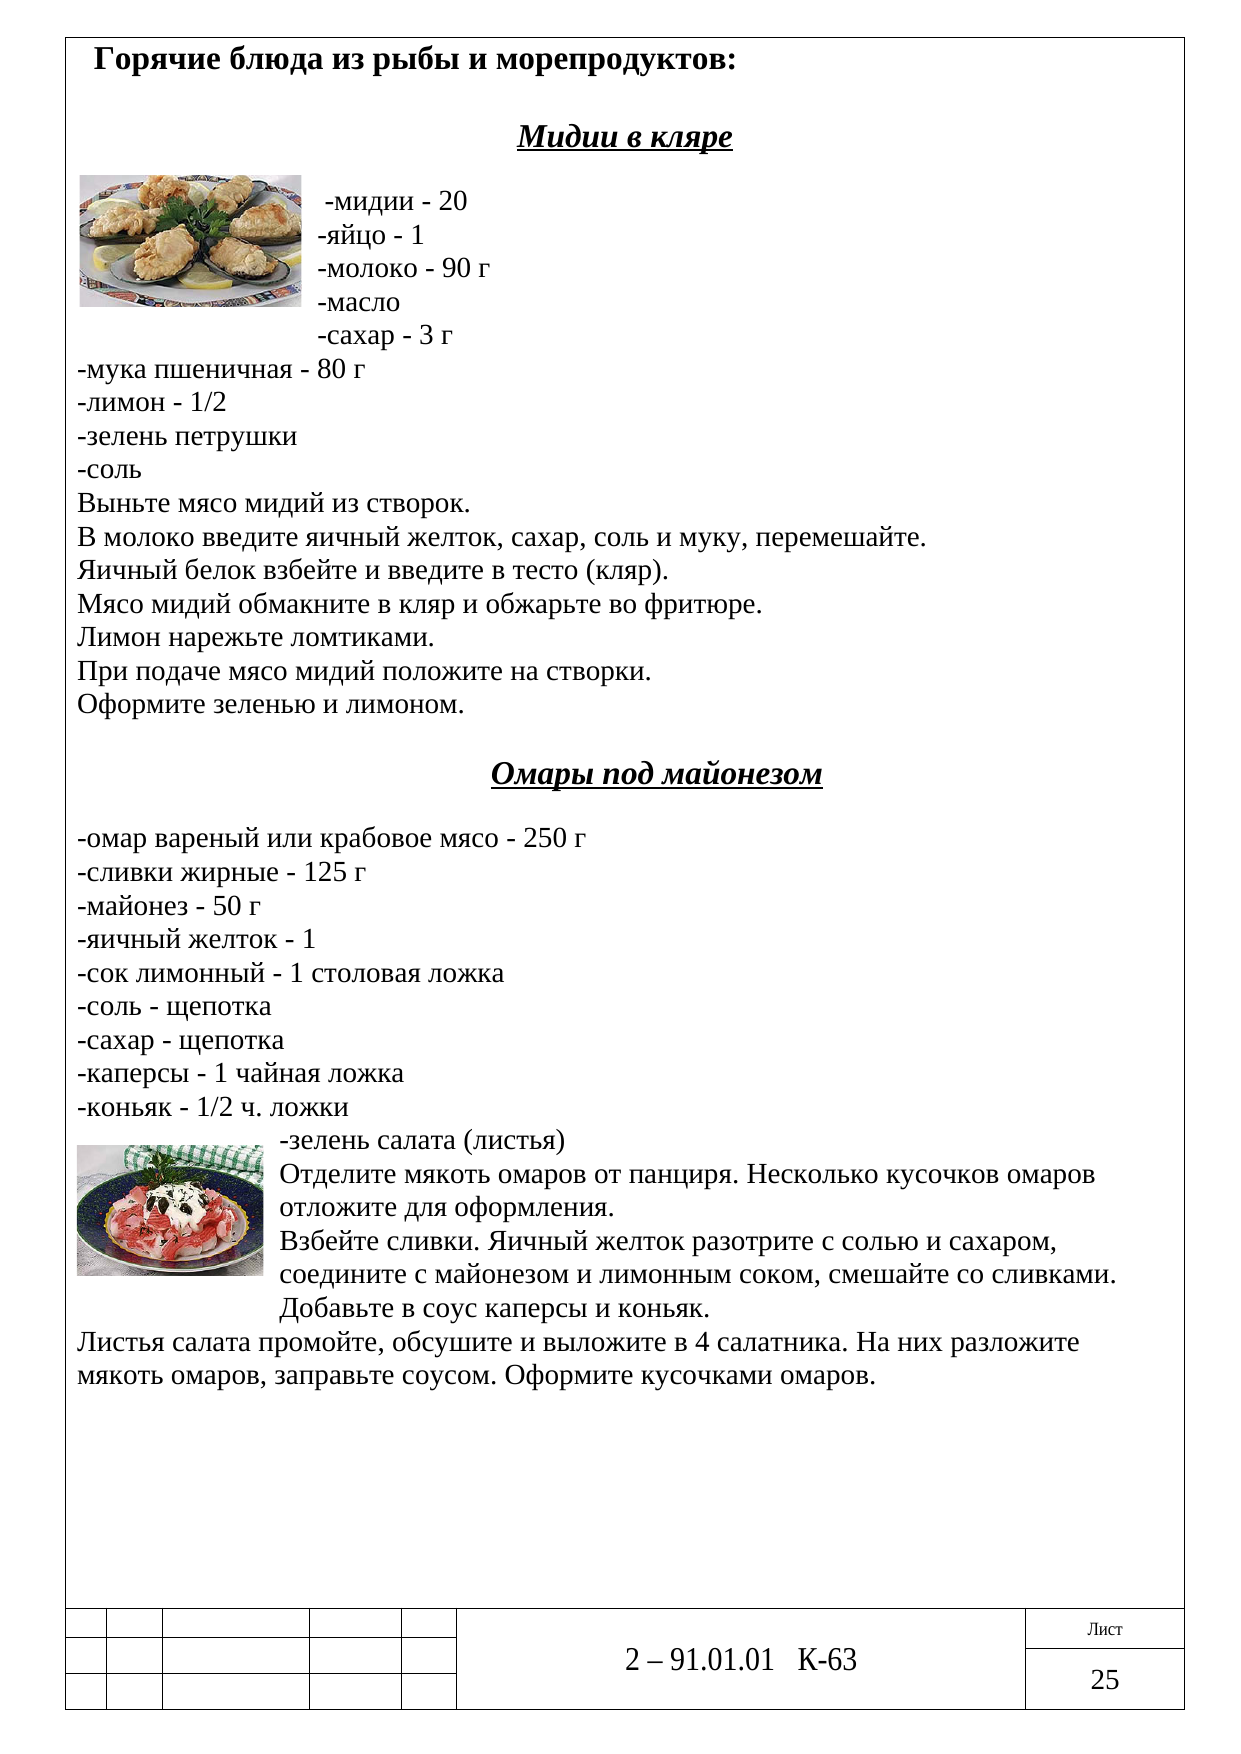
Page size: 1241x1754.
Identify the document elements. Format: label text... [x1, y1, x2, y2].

table_cell [107, 1674, 162, 1709]
table_cell [402, 1609, 456, 1637]
table_cell Горячие блюда из рыбы и морепродуктов: Мидии в кляре -мидии - 20 -яйцо - 1 -молоко - 90 г -масло -сахар - 3 г -мука пшеничная - 80 г -лимон - 1/2 -зелень петрушки -соль Выньте мясо мидий из створок. В молоко введите яичный желток, сахар, соль и муку, перемешайте. Яичный белок взбейте и введите в тесто (кляр). Мясо мидий обмакните в кляр и обжарьте во фритюре. Лимон нарежьте ломтиками. При подаче мясо мидий положите на створки. Оформите зеленью и лимоном. Омары под майонезом -омар вареный или крабовое мясо - 250 г -сливки жирные - 125 г -майонез - 50 г -яичный желток - 1 -сок лимонный - 1 столовая ложка -соль - щепотка -сахар - щепотка -каперсы - 1 чайная ложка -коньяк - 1/2 ч. ложки -зелень салата (листья) Отделите мякоть омаров от панциря. Несколько кусочков омаров отложите для оформления. Взбейте сливки. Яичный желток разотрите с солью и сахаром, соедините с майонезом и лимонным соком, смешайте со сливками. Добавьте в соус каперсы и коньяк. Листья салата промойте, обсушите и выложите в 4 салатника. На них разложите мякоть омаров, заправьте соусом. Оформите кусочками омаров. [66, 38, 1184, 1608]
table_cell [402, 1638, 456, 1673]
table_cell [402, 1674, 456, 1709]
table_cell Лист [1026, 1609, 1184, 1648]
table_cell [107, 1638, 162, 1673]
table_cell [310, 1638, 401, 1673]
table_cell [310, 1674, 401, 1709]
table_cell [163, 1638, 309, 1673]
picture [76, 1145, 264, 1276]
table_cell [163, 1674, 309, 1709]
table_cell [66, 1638, 106, 1673]
table_cell [163, 1609, 309, 1637]
table_cell 2 – 91.01.01 К-63 [457, 1609, 1025, 1709]
table_cell 25 [1026, 1649, 1184, 1709]
table_cell [66, 1674, 106, 1709]
table_cell [310, 1609, 401, 1637]
table_cell [66, 1609, 106, 1637]
table_cell [107, 1609, 162, 1637]
picture [79, 175, 302, 307]
